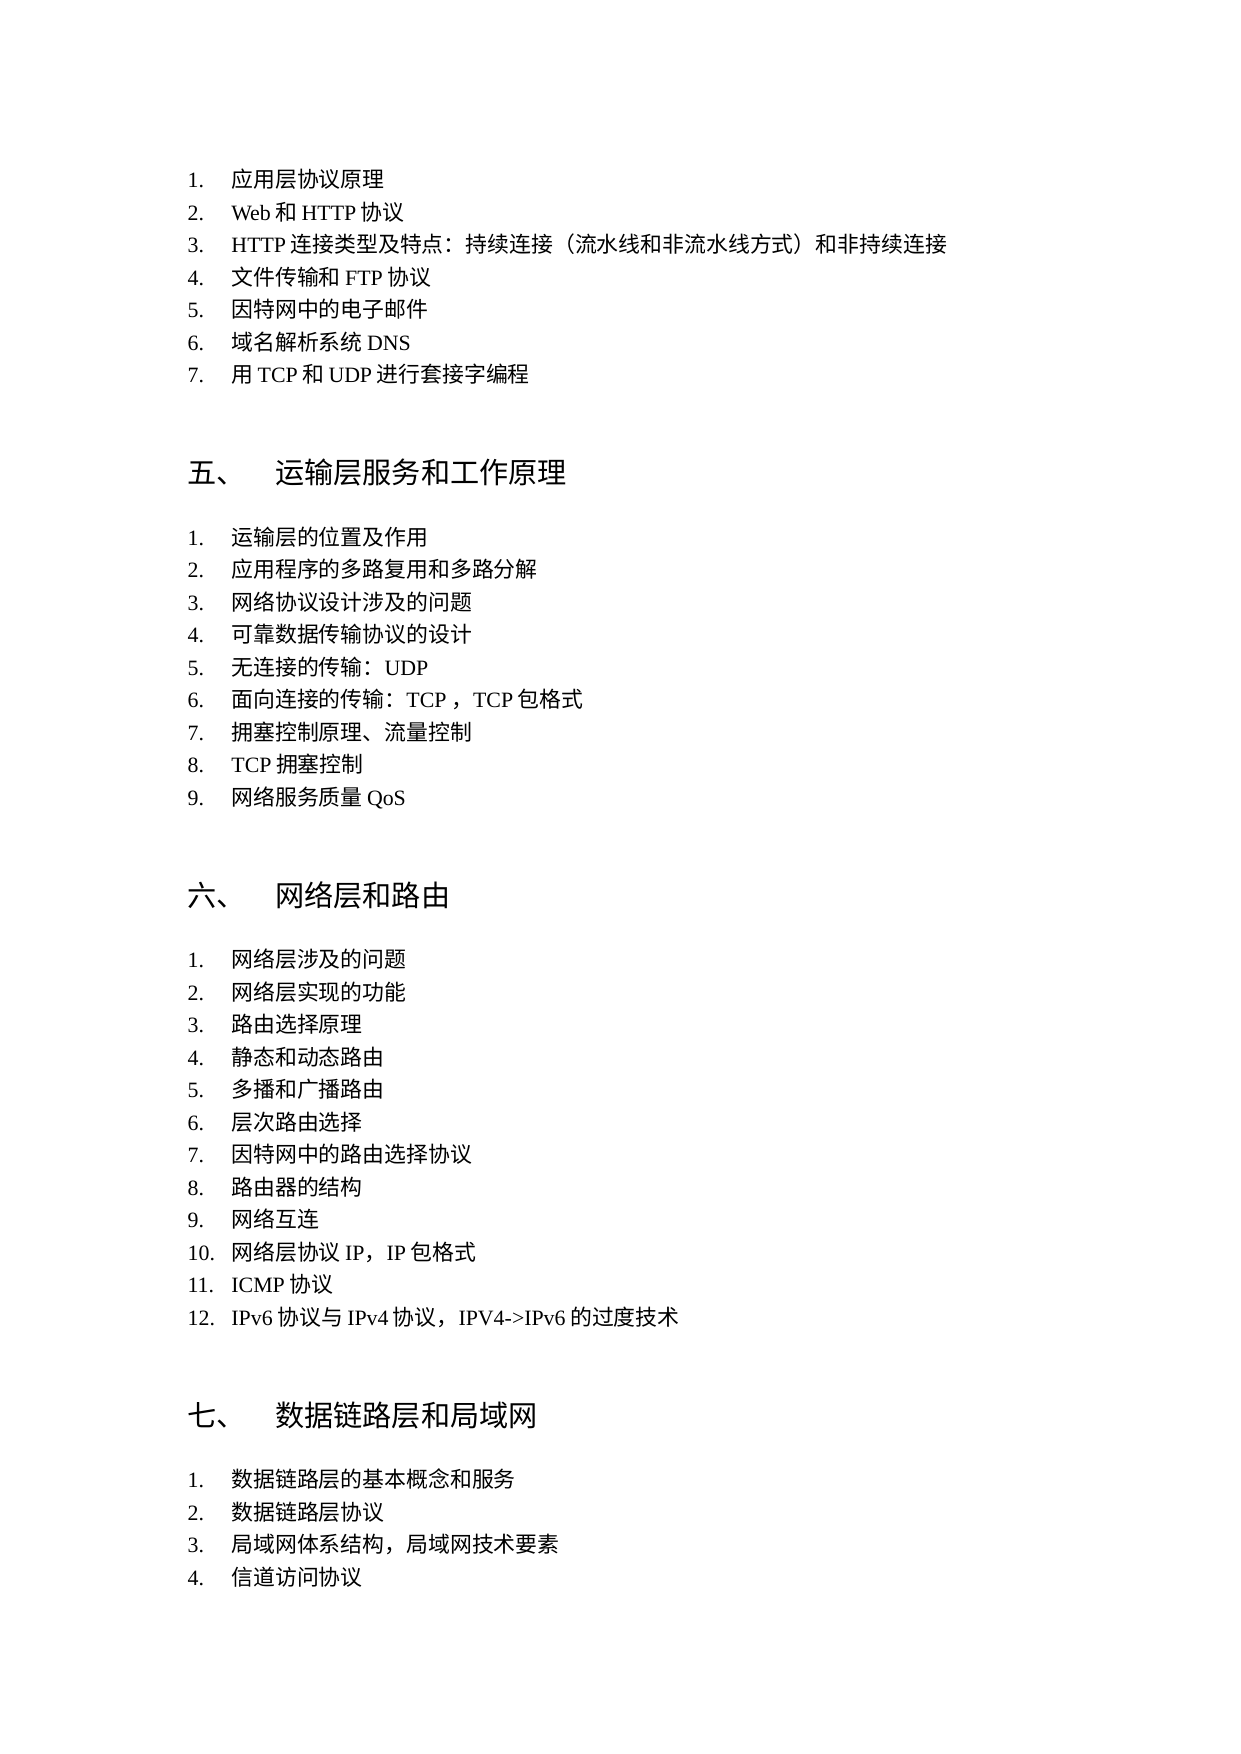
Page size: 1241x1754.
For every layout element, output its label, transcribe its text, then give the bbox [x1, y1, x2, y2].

list 运输层服务和工作原理 [187, 438, 1053, 503]
list 可靠数据传输协议的设计 [187, 617, 1053, 649]
list IPv6协议与IPv4协议，IPV4->IPv6的过度技术 [187, 1299, 1053, 1332]
list 应用层协议原理 [187, 162, 1053, 194]
list 多播和广播路由 [187, 1072, 1053, 1104]
list 域名解析系统DNS [187, 324, 1053, 357]
list 路由选择原理 [187, 1007, 1053, 1039]
list 用TCP和UDP进行套接字编程 [187, 357, 1053, 389]
list 网络协议设计涉及的问题 [187, 584, 1053, 617]
list 信道访问协议 [187, 1559, 1053, 1592]
list TCP拥塞控制 [187, 747, 1053, 779]
list 应用程序的多路复用和多路分解 [187, 552, 1053, 584]
list ICMP协议 [187, 1267, 1053, 1299]
list 运输层的位置及作用 [187, 519, 1053, 552]
list 因特网中的电子邮件 [187, 292, 1053, 324]
list 拥塞控制原理、流量控制 [187, 714, 1053, 747]
list 局域网体系结构，局域网技术要素 [187, 1527, 1053, 1559]
list 网络层协议IP，IP包格式 [187, 1234, 1053, 1267]
list 数据链路层和局域网 [187, 1381, 1053, 1446]
list HTTP连接类型及特点：持续连接（流水线和非流水线方式）和非持续连接 [187, 227, 1053, 259]
list 面向连接的传输：TCP ，TCP包格式 [187, 682, 1053, 714]
list 网络层实现的功能 [187, 974, 1053, 1007]
list Web和HTTP协议 [187, 194, 1053, 227]
list 层次路由选择 [187, 1104, 1053, 1137]
list 静态和动态路由 [187, 1039, 1053, 1072]
list 数据链路层的基本概念和服务 [187, 1462, 1053, 1494]
list 无连接的传输：UDP [187, 649, 1053, 682]
list 网络层涉及的问题 [187, 942, 1053, 974]
list 网络服务质量QoS [187, 779, 1053, 812]
list 数据链路层协议 [187, 1494, 1053, 1527]
list 网络互连 [187, 1202, 1053, 1234]
list 网络层和路由 [187, 861, 1053, 926]
list 文件传输和FTP协议 [187, 259, 1053, 292]
list 路由器的结构 [187, 1169, 1053, 1202]
list 因特网中的路由选择协议 [187, 1137, 1053, 1169]
